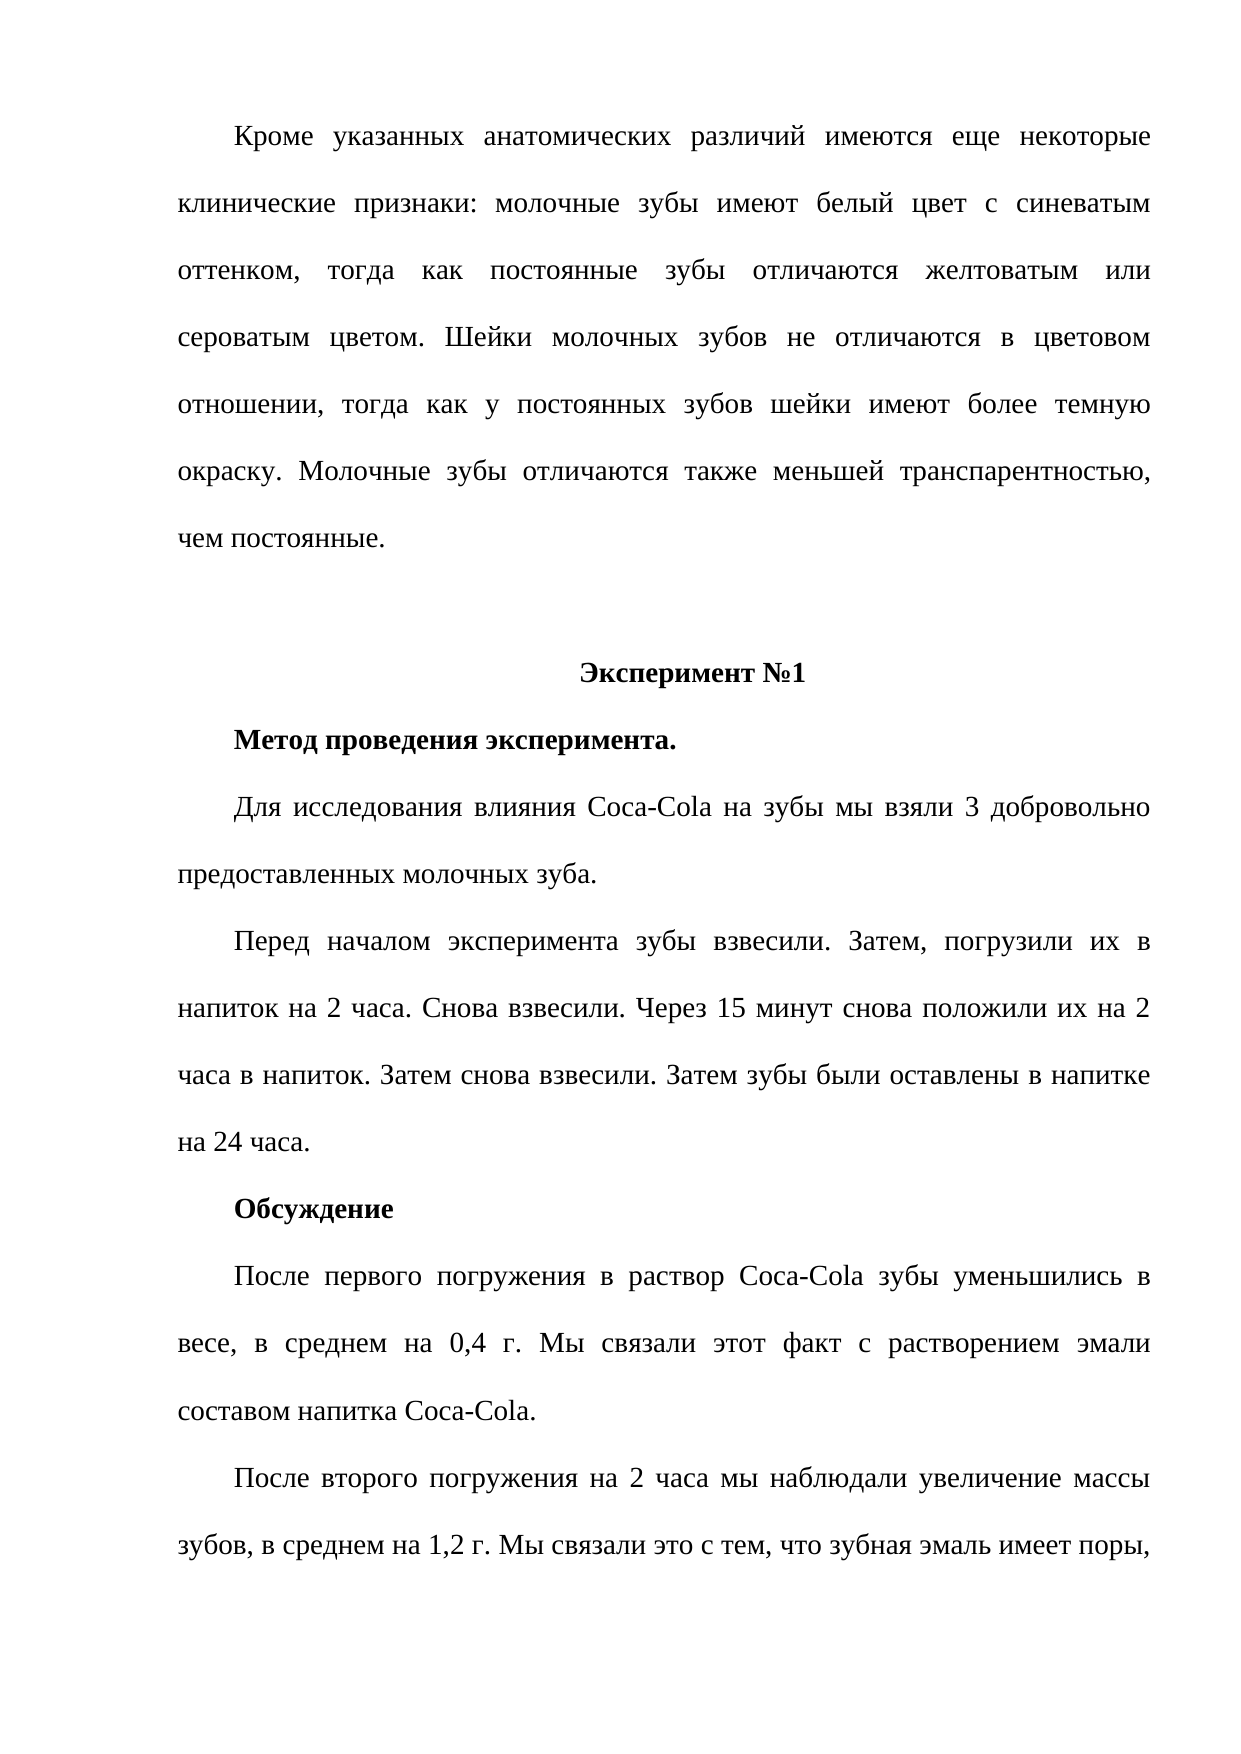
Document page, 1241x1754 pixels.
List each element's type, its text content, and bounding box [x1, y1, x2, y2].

text Для исследования влияния Coca-Cola на зубы мы взяли 3 добровольно предоставленных молочных зуба. [177, 789, 1152, 923]
text Обсуждение [177, 1191, 1152, 1258]
text Кроме указанных анатомических различий имеются еще некоторые клинические признаки: молочные зубы имеют белый цвет с синеватым оттенком, тогда как постоянные зубы отличаются желтоватым или сероватым цветом. Шейки молочных зубов не отличаются в цветовом отношении, тогда как у постоянных зубов шейки имеют более темную окраску. Молочные зубы отличаются также меньшей транспарентностью, чем постоянные. [177, 118, 1152, 588]
text Перед началом эксперимента зубы взвесили. Затем, погрузили их в напиток на 2 часа. Снова взвесили. Через 15 минут снова положили их на 2 часа в напиток. Затем снова взвесили. Затем зубы были оставлены в напитке на 24 часа. [177, 923, 1152, 1191]
text Эксперимент №1 [177, 655, 1152, 722]
text После первого погружения в раствор Coca-Cola зубы уменьшились в весе, в среднем на . Мы связали этот факт с растворением эмали составом напитка Coca-Cola. [177, 1258, 1152, 1460]
text Метод проведения эксперимента. [177, 722, 1152, 789]
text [177, 1460, 1152, 1594]
